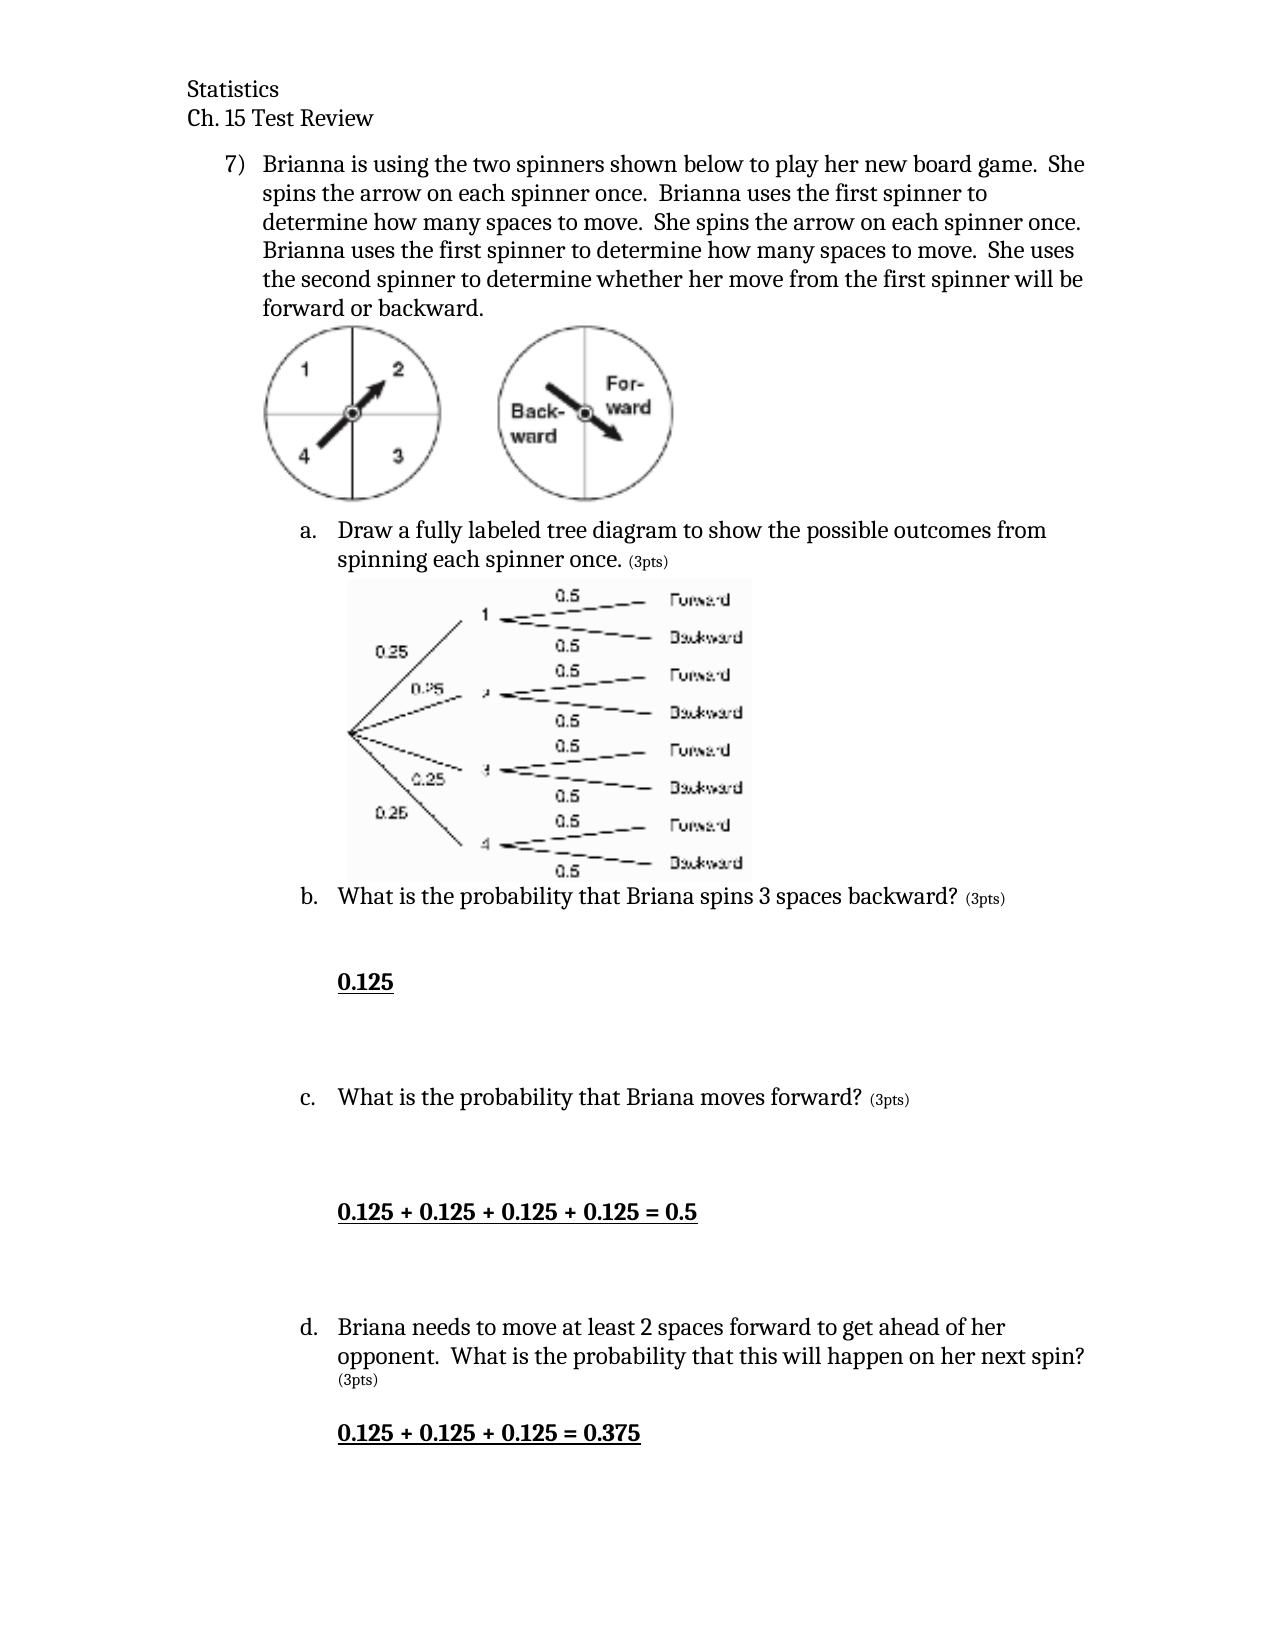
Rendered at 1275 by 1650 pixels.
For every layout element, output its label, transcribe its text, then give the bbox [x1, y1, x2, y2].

list What is the probability that Briana spins 3 spaces backward? (3pts) 0.125 [300, 882, 1087, 1083]
picture [262, 322, 678, 517]
list Briana needs to move at least 2 spaces forward to get ahead of her opponent. What is the probability that this will happen on her next spin? (3pts) 0.125 + 0.125 + 0.125 = 0.375 [300, 1313, 1087, 1447]
picture [337, 573, 753, 882]
list What is the probability that Briana moves forward? (3pts) 0.125 + 0.125 + 0.125 + 0.125 = 0.5 [300, 1083, 1087, 1313]
